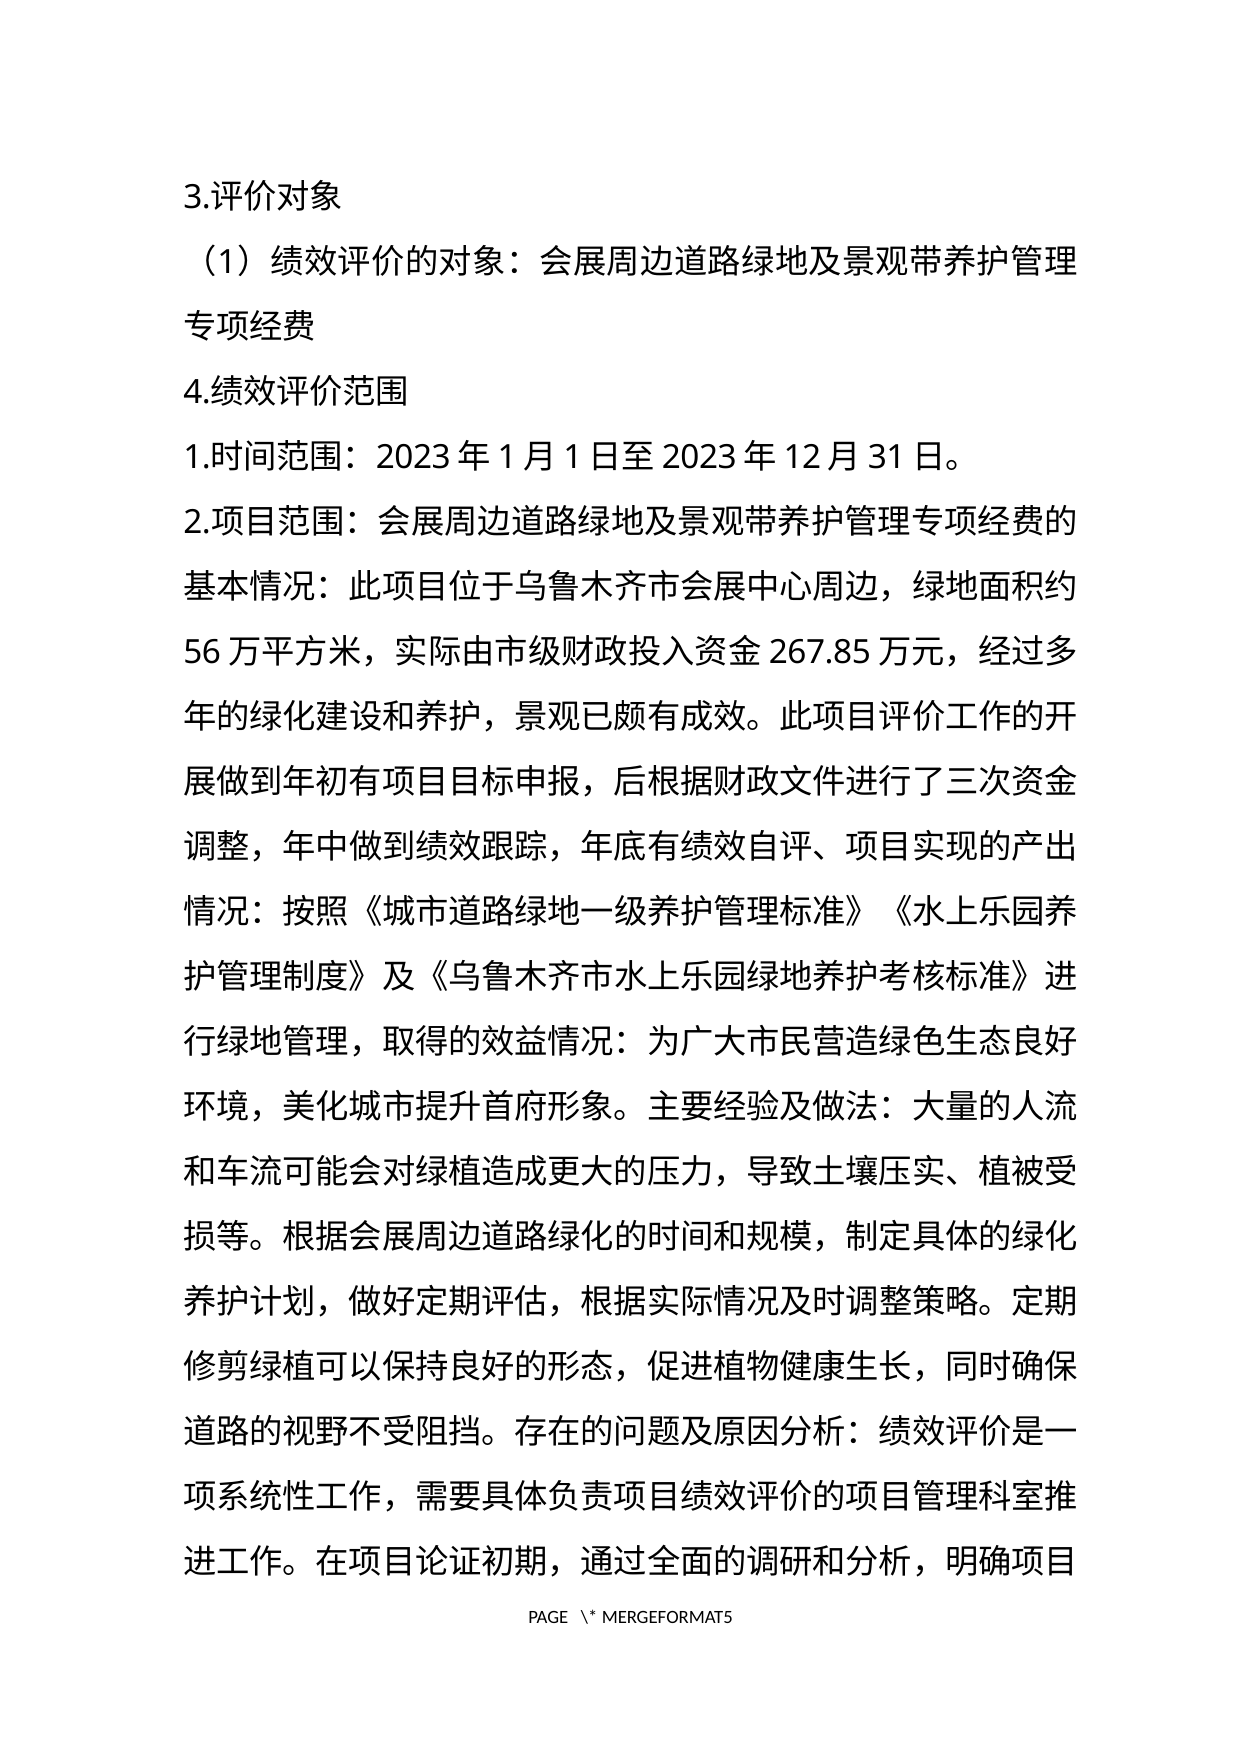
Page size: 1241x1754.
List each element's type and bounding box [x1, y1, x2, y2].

text [183, 162, 1078, 1592]
